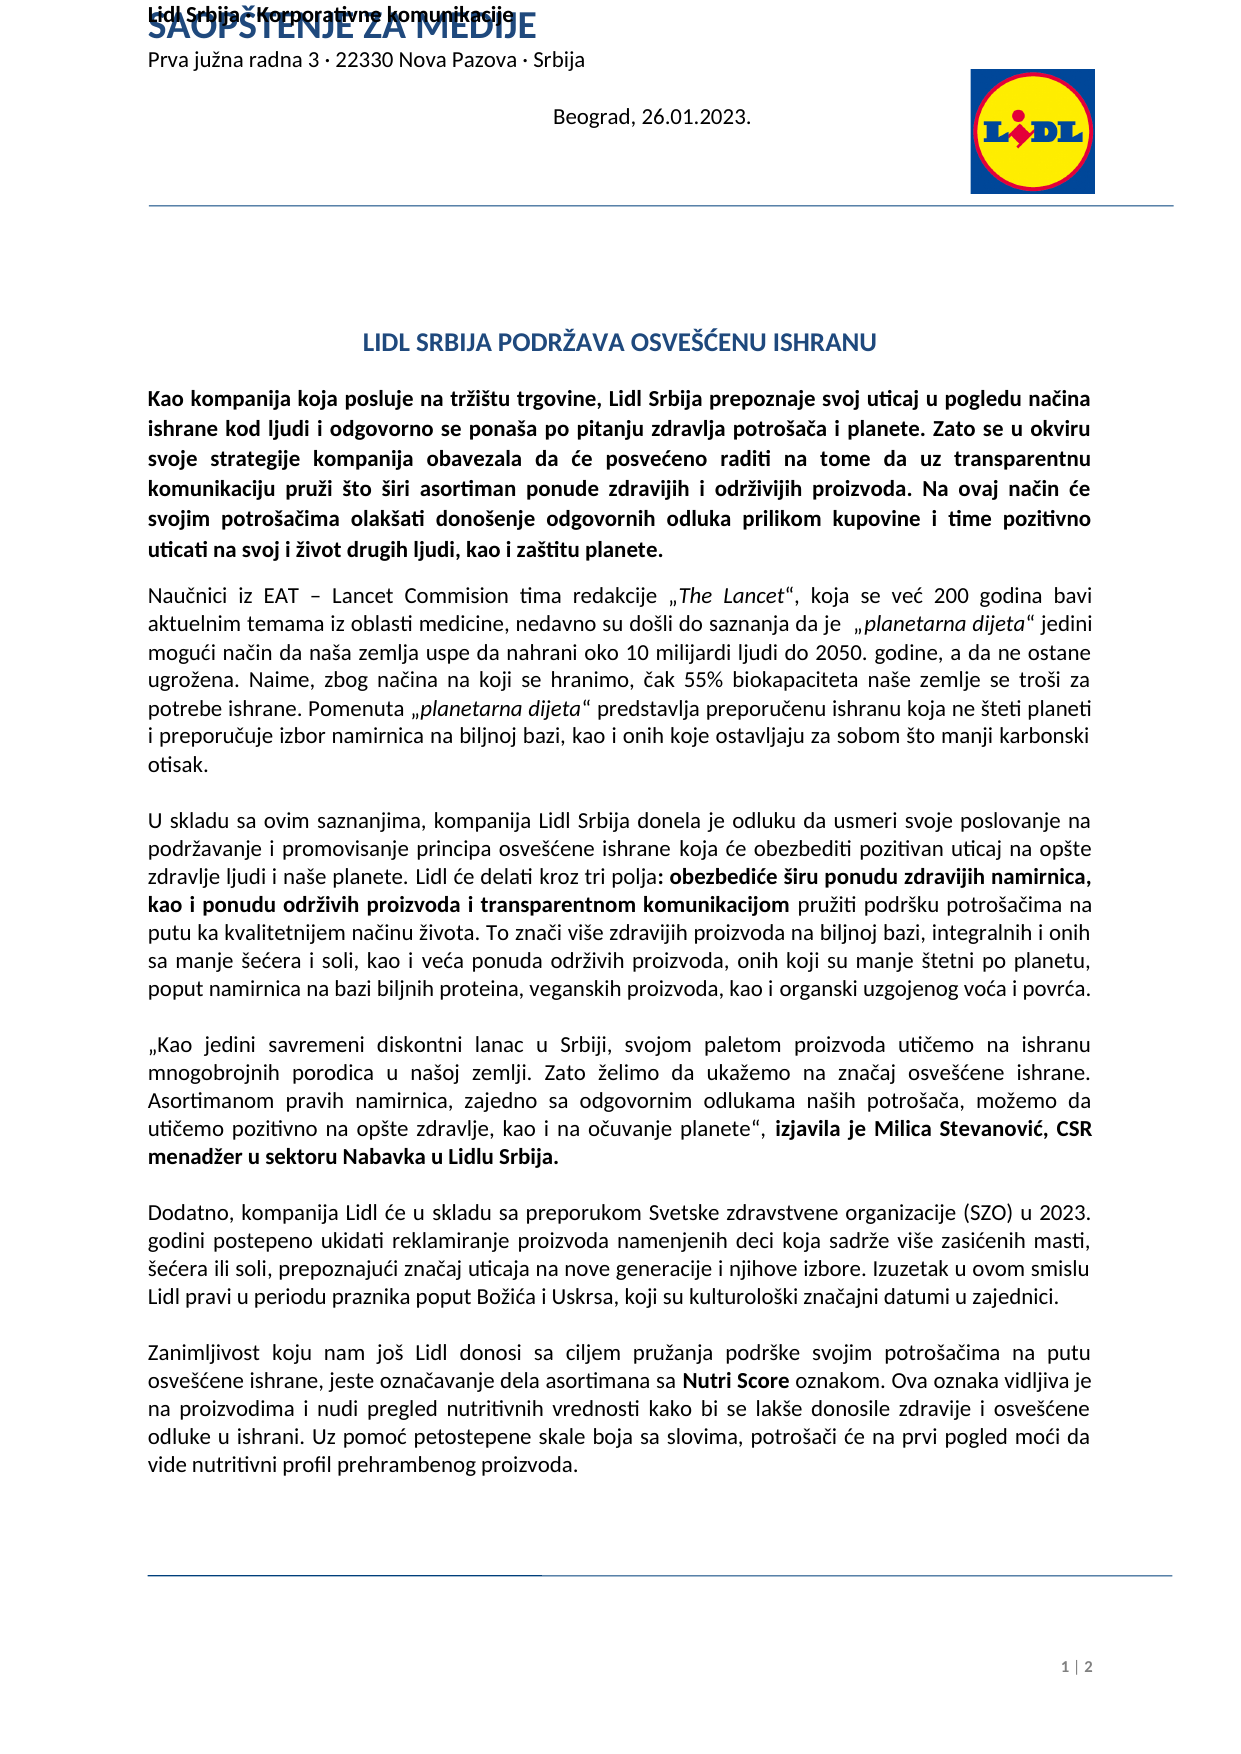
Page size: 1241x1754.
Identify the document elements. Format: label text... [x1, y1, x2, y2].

picture [970, 69, 1095, 194]
text U skladu sa ovim saznanjima, kompanija Lidl Srbija donela je odluku da usmeri svoje poslovanje na podržavanje i promovisanje principa osvešćene ishrane koja će obezbediti pozitivan uticaj na opšte zdravlje ljudi i naše planete. Lidl će delati kroz tri polja: obezbediće širu ponudu zdravijih namirnica, kao i ponudu održivih proizvoda i transparentnom komunikacijom pružiti podršku potrošačima na putu ka kvalitetnijem načinu života. To znači više zdravijih proizvoda na biljnoj bazi, integralnih i onih sa manje šećera i soli, kao i veća ponuda održivih proizvoda, onih koji su manje štetni po planetu, poput namirnica na bazi biljnih proteina, veganskih proizvoda, kao i organski uzgojenog voća i povrća. [148, 806, 1092, 1002]
text Kao kompanija koja posluje na tržištu trgovine, Lidl Srbija prepoznaje svoj uticaj u pogledu načina ishrane kod ljudi i odgovorno se ponaša po pitanju zdravlja potrošača i planete. Zato se u okviru svoje strategije kompanija obavezala da će posvećeno raditi na tome da uz transparentnu komunikaciju pruži što širi asortiman ponude zdravijih i održivijih proizvoda. Na ovaj način će svojim potrošačima olakšati donošenje odgovornih odluka prilikom kupovine i time pozitivno uticati na svoj i život drugih ljudi, kao i zaštitu planete. [148, 384, 1092, 563]
text Zanimljivost koju nam još Lidl donosi sa ciljem pružanja podrške svojim potrošačima na putu osvešćene ishrane, jeste označavanje dela asortimana sa Nutri Score oznakom. Ova oznaka vidljiva je na proizvodima i nudi pregled nutritivnih vrednosti kako bi se lakše donosile zdravije i osvešćene odluke u ishrani. Uz pomoć petostepene skale boja sa slovima, potrošači će na prvi pogled moći da vide nutritivni profil prehrambenog proizvoda. [148, 1338, 1092, 1478]
text „Kao jedini savremeni diskontni lanac u Srbiji, svojom paletom proizvoda utičemo na ishranu mnogobrojnih porodica u našoj zemlji. Zato želimo da ukažemo na značaj osvešćene ishrane. Asortimanom pravih namirnica, zajedno sa odgovornim odlukama naših potrošača, možemo da utičemo pozitivno na opšte zdravlje, kao i na očuvanje planete“, izjavila je Milica Stevanović, CSR menadžer u sektoru Nabavka u Lidlu Srbija. [148, 1030, 1092, 1170]
text Dodatno, kompanija Lidl će u skladu sa preporukom Svetske zdravstvene organizacije (SZO) u 2023. godini postepeno ukidati reklamiranje proizvoda namenjenih deci koja sadrže više zasićenih masti, šećera ili soli, prepoznajući značaj uticaja na nove generacije i njihove izbore. Izuzetak u ovom smislu Lidl pravi u periodu praznika poput Božića i Uskrsa, koji su kulturološki značajni datumi u zajednici. [148, 1198, 1092, 1310]
text Naučnici iz EAT – Lancet Commision tima redakcije „The Lancet“, koja se već 200 godina bavi aktuelnim temama iz oblasti medicine, nedavno su došli do saznanja da je „planetarna dijeta“ jedini mogući način da naša zemlja uspe da nahrani oko 10 milijardi ljudi do 2050. godine, a da ne ostane ugrožena. Naime, zbog načina na koji se hranimo, čak 55% biokapaciteta naše zemlje se troši za potrebe ishrane. Pomenuta „planetarna dijeta“ predstavlja preporučenu ishranu koja ne šteti planeti i preporučuje izbor namirnica na biljnoj bazi, kao i onih koje ostavljaju za sobom što manji karbonski otisak. [148, 582, 1092, 778]
text LIDL SRBIJA PODRŽAVA OSVEŠĆENU ISHRANU [148, 325, 1092, 358]
